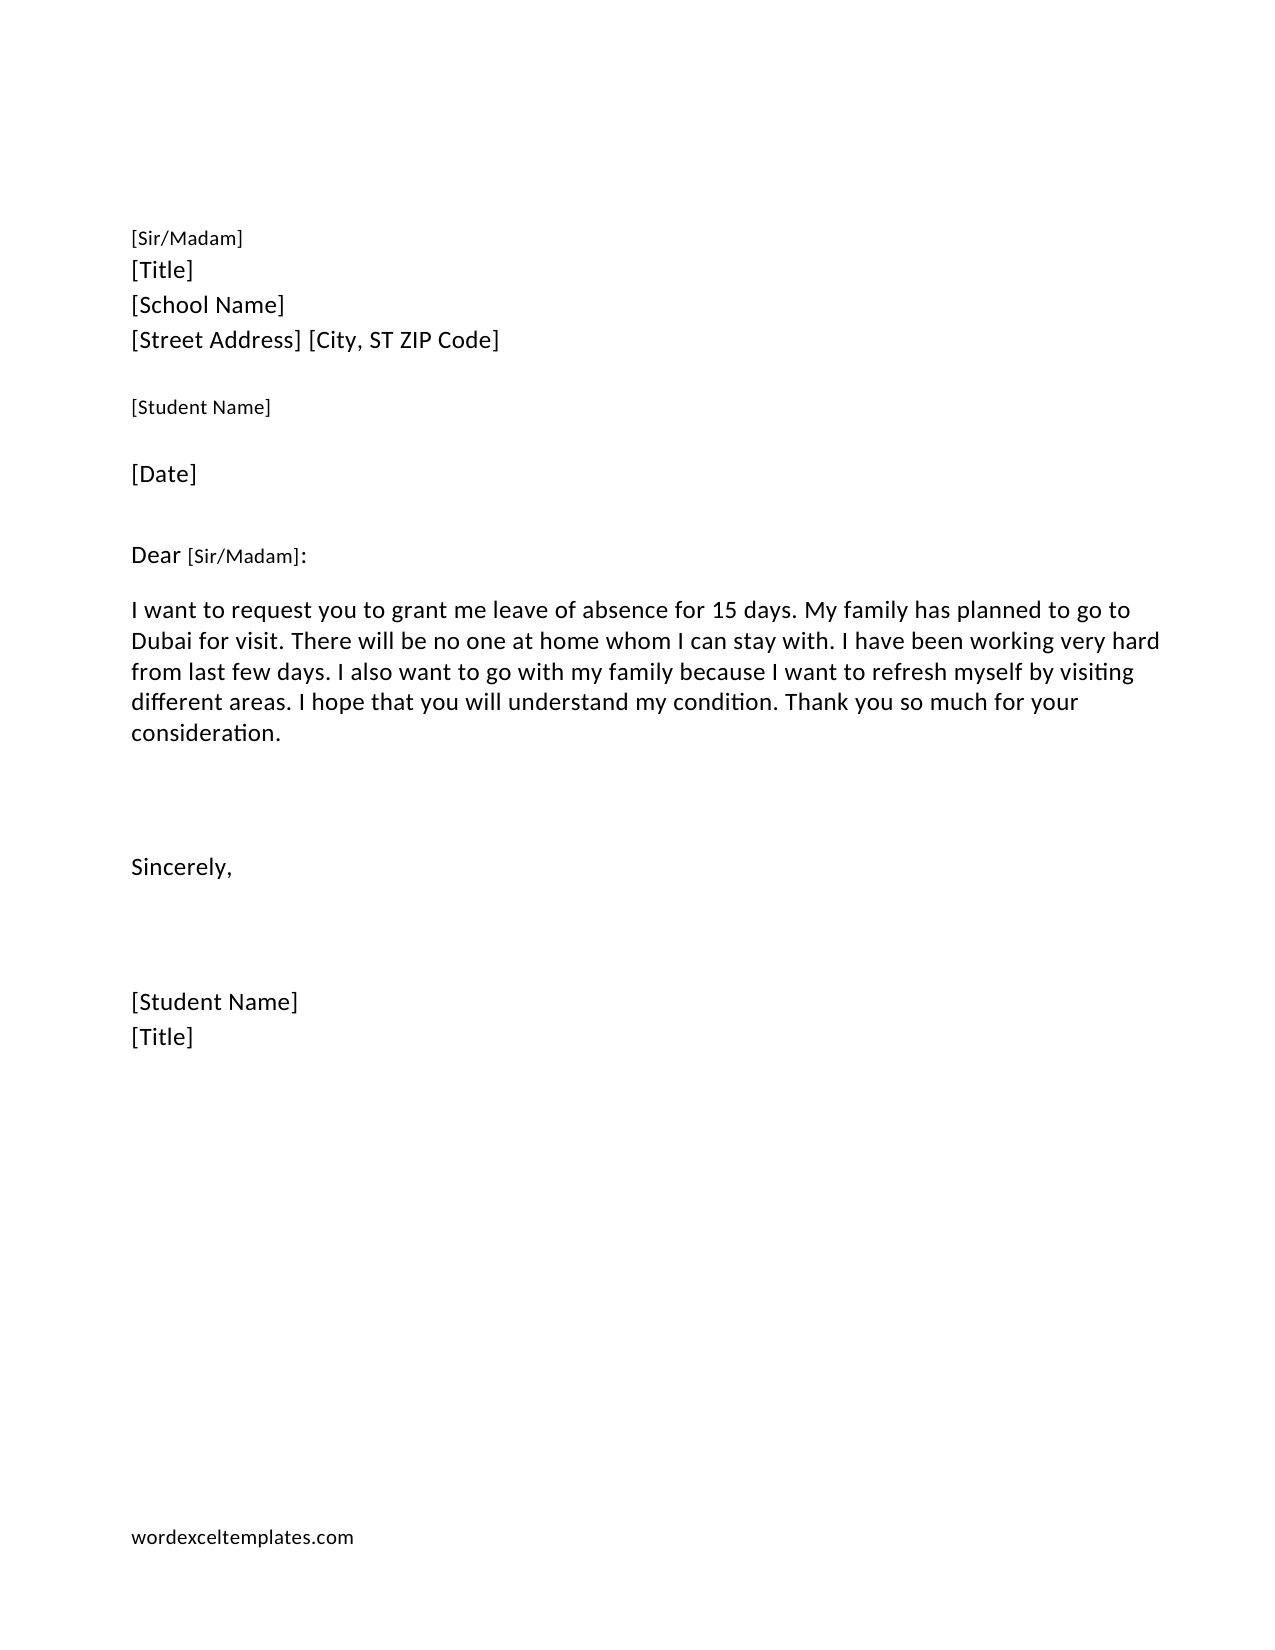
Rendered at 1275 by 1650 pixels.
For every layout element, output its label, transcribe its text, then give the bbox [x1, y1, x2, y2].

text I want to request you to grant me leave of absence for 15 days. My family has planned to go to Dubai for visit. There will be no one at home whom I can stay with. I have been working very hard from last few days. I also want to go with my family because I want to refresh myself by visiting different areas. I hope that you will understand my condition. Thank you so much for your consideration. [131, 595, 1172, 747]
text Sincerely, [131, 851, 1172, 882]
text [School Name] [131, 289, 1172, 320]
text [Student Name] [131, 986, 1172, 1017]
text Dear : [131, 539, 1172, 569]
